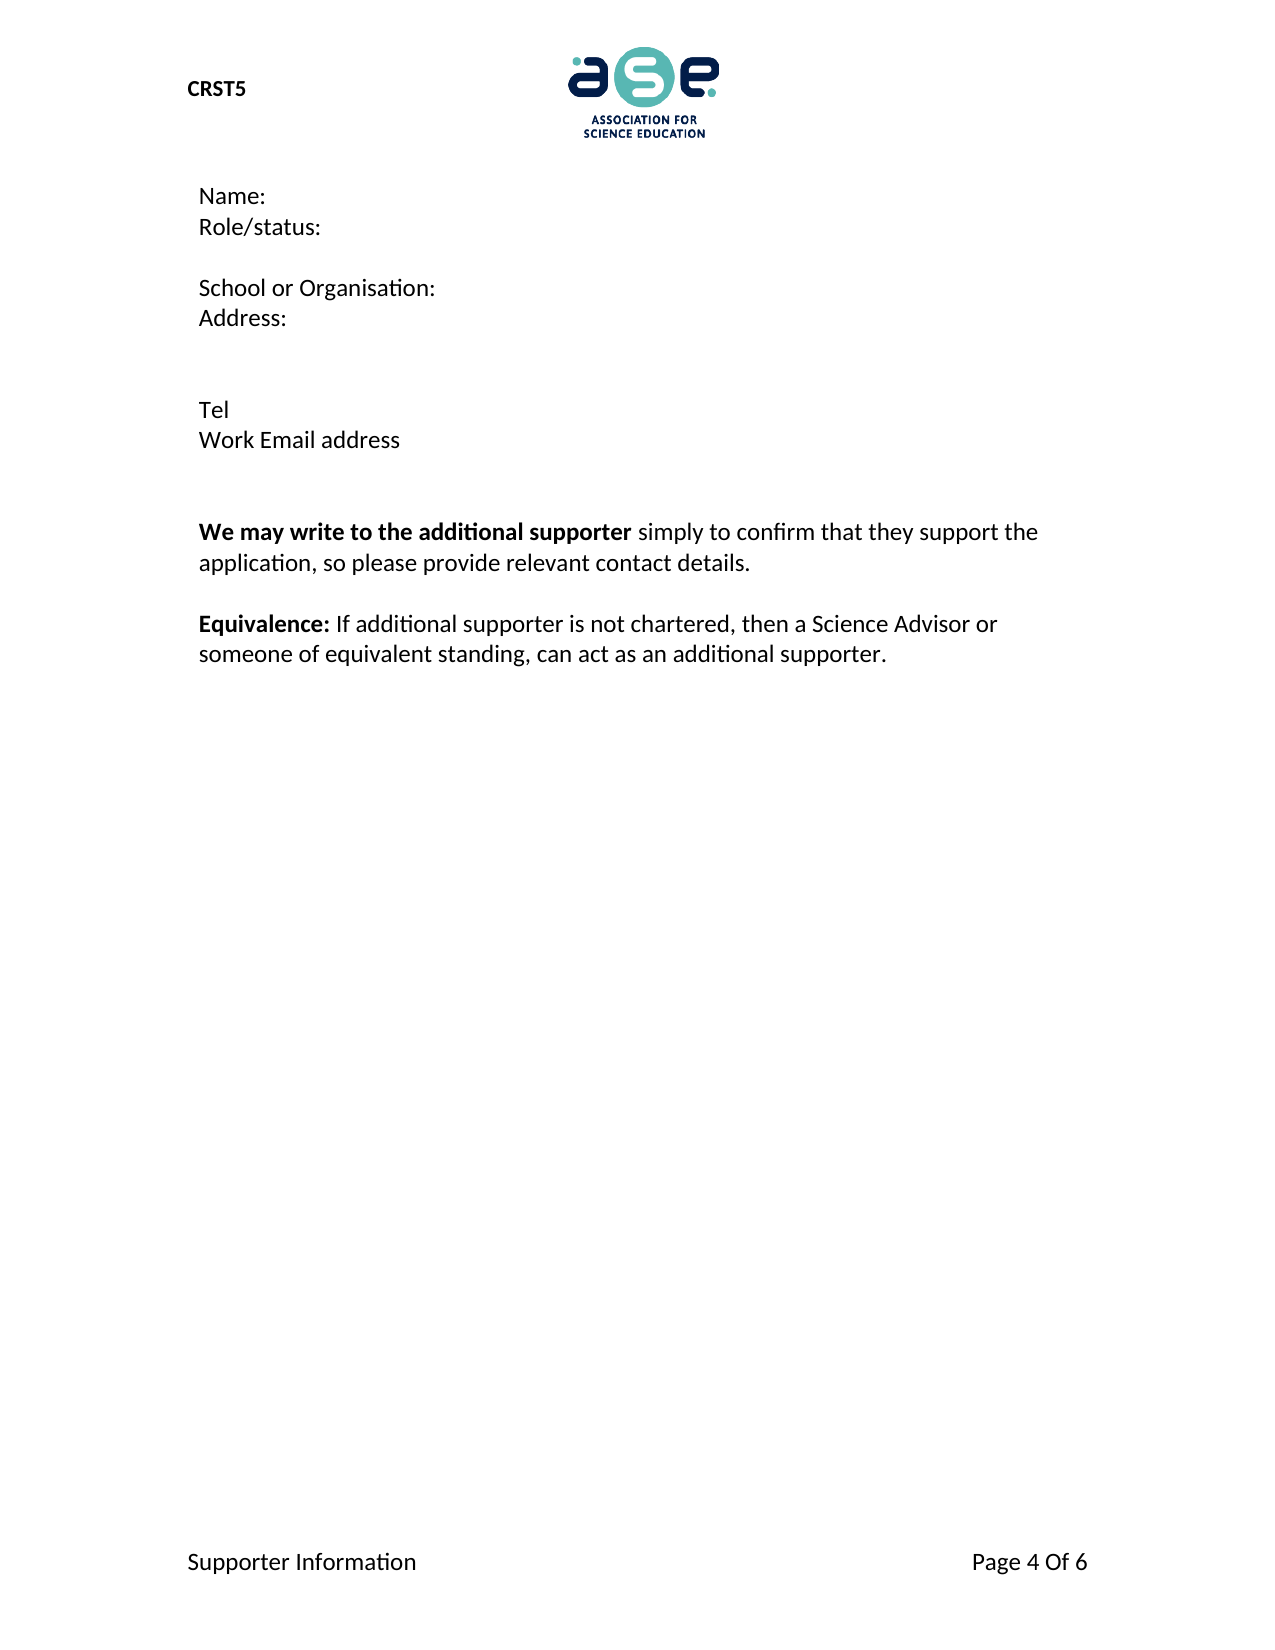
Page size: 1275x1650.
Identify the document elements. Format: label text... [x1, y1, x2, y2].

picture [568, 47, 719, 138]
